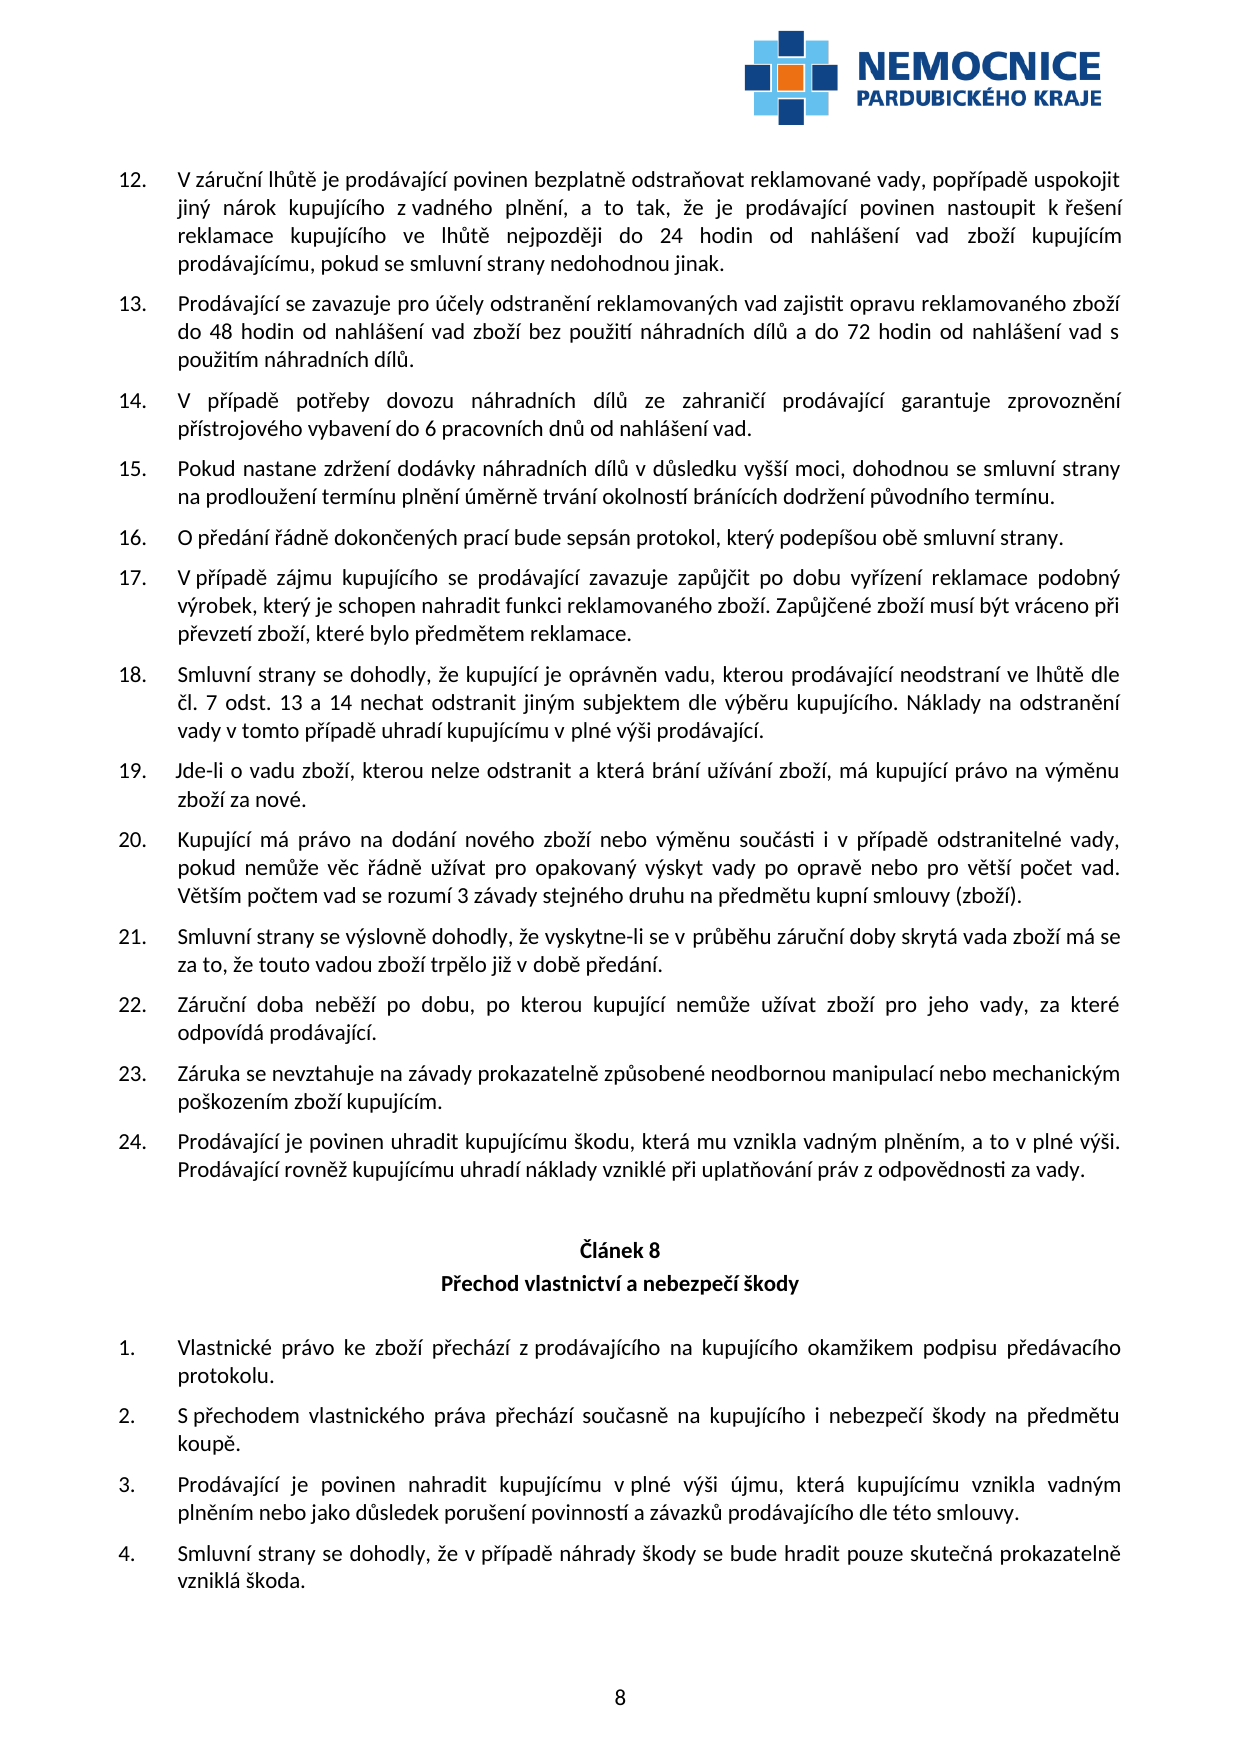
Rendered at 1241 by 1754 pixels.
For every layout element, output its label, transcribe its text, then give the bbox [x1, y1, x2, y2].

text 15. Pokud nastane zdržení dodávky náhradních dílů v důsledku vyšší moci, dohodnou se smluvní strany na prodloužení termínu plnění úměrně trvání okolností bránících dodržení původního termínu. [118, 454, 1122, 511]
text 13. Prodávající se zavazuje pro účely odstranění reklamovaných vad zajistit opravu reklamovaného zboží do 48 hodin od nahlášení vad zboží bez použití náhradních dílů a do 72 hodin od nahlášení vad s použitím náhradních dílů. [118, 289, 1122, 373]
text 18. Smluvní strany se dohodly, že kupující je oprávněn vadu, kterou prodávající neodstraní ve lhůtě dle čl. 7 odst. 13 a 14 nechat odstranit jiným subjektem dle výběru kupujícího. Náklady na odstranění vady v tomto případě uhradí kupujícímu v plné výši prodávající. [118, 660, 1122, 744]
text 12. V záruční lhůtě je prodávající povinen bezplatně odstraňovat reklamované vady, popřípadě uspokojit jiný nárok kupujícího z vadného plnění, a to tak, že je prodávající povinen nastoupit k řešení reklamace kupujícího ve lhůtě nejpozději do 24 hodin od nahlášení vad zboží kupujícím prodávajícímu, pokud se smluvní strany nedohodnou jinak. [118, 165, 1122, 277]
text 21. Smluvní strany se výslovně dohodly, že vyskytne-li se v průběhu záruční doby skrytá vada zboží má se za to, že touto vadou zboží trpělo již v době předání. [118, 922, 1122, 978]
text 4. Smluvní strany se dohodly, že v případě náhrady škody se bude hradit pouze skutečná prokazatelně vzniklá škoda. [118, 1539, 1122, 1595]
text 24. Prodávající je povinen uhradit kupujícímu škodu, která mu vznikla vadným plněním, a to v plné výši. Prodávající rovněž kupujícímu uhradí náklady vzniklé při uplatňování práv z odpovědnosti za vady. [118, 1127, 1122, 1183]
text 14. V případě potřeby dovozu náhradních dílů ze zahraničí prodávající garantuje zprovoznění přístrojového vybavení do 6 pracovních dnů od nahlášení vad. [118, 386, 1122, 442]
text 16. O předání řádně dokončených prací bude sepsán protokol, který podepíšou obě smluvní strany. [118, 523, 1122, 551]
picture [743, 30, 1101, 126]
text 2. S přechodem vlastnického práva přechází současně na kupujícího i nebezpečí škody na předmětu koupě. [118, 1402, 1122, 1458]
text 23. Záruka se nevztahuje na závady prokazatelně způsobené neodbornou manipulací nebo mechanickým poškozením zboží kupujícím. [118, 1059, 1122, 1115]
text Článek 8 [118, 1236, 1122, 1264]
text 20. Kupující má právo na dodání nového zboží nebo výměnu součásti i v případě odstranitelné vady, pokud nemůže věc řádně užívat pro opakovaný výskyt vady po opravě nebo pro větší počet vad. Větším počtem vad se rozumí 3 závady stejného druhu na předmětu kupní smlouvy (zboží). [118, 825, 1122, 909]
text 22. Záruční doba neběží po dobu, po kterou kupující nemůže užívat zboží pro jeho vady, za které odpovídá prodávající. [118, 990, 1122, 1046]
text 3. Prodávající je povinen nahradit kupujícímu v plné výši újmu, která kupujícímu vznikla vadným plněním nebo jako důsledek porušení povinností a závazků prodávajícího dle této smlouvy. [118, 1470, 1122, 1526]
text 1. Vlastnické právo ke zboží přechází z prodávajícího na kupujícího okamžikem podpisu předávacího protokolu. [118, 1333, 1122, 1389]
text Přechod vlastnictví a nebezpečí škody [118, 1269, 1122, 1297]
text 17. V případě zájmu kupujícího se prodávající zavazuje zapůjčit po dobu vyřízení reklamace podobný výrobek, který je schopen nahradit funkci reklamovaného zboží. Zapůjčené zboží musí být vráceno při převzetí zboží, které bylo předmětem reklamace. [118, 563, 1122, 648]
text 19. Jde-li o vadu zboží, kterou nelze odstranit a která brání užívání zboží, má kupující právo na výměnu zboží za nové. [118, 757, 1122, 813]
